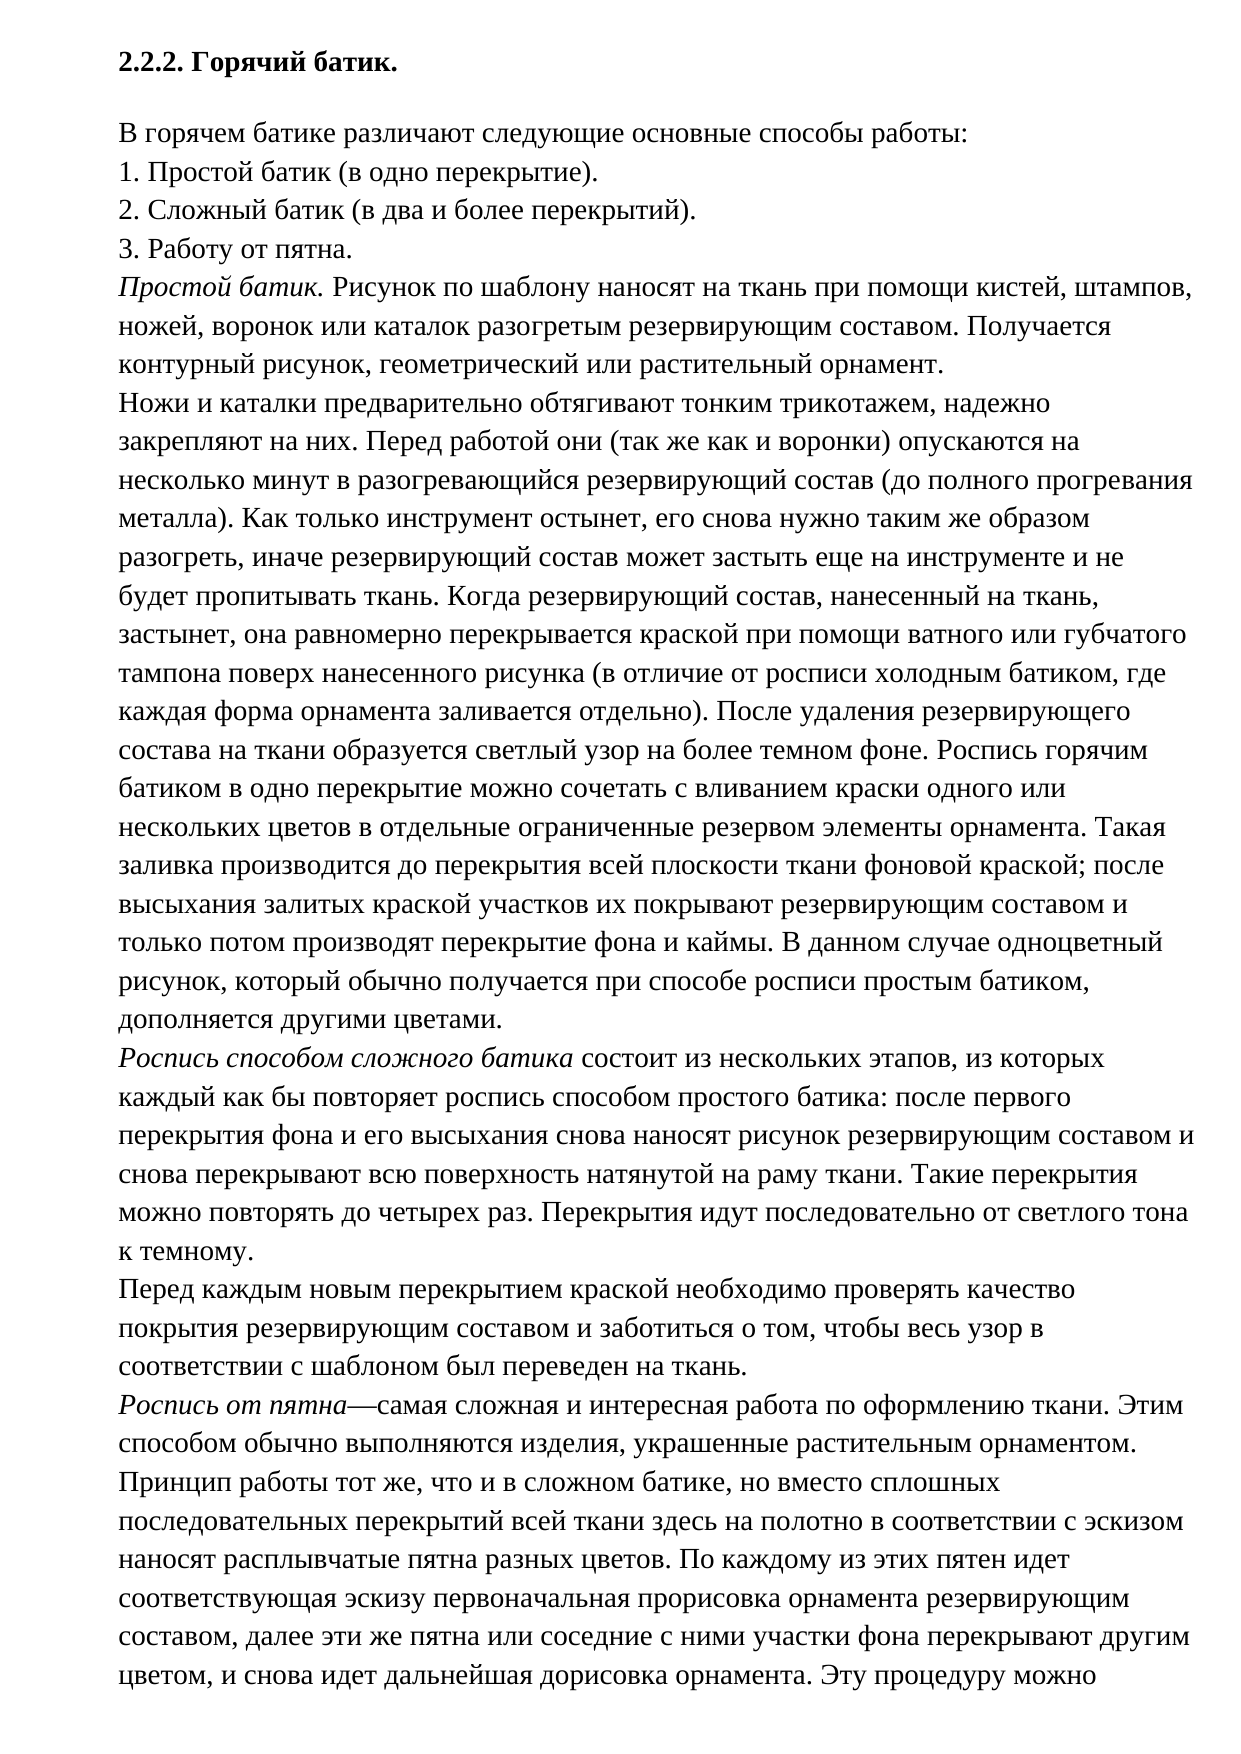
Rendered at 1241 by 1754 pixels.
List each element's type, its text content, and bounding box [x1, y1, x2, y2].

text В горячем батике различают следующие основные способы работы: [118, 115, 1196, 149]
text 3. Работу от пятна. [118, 231, 1196, 264]
text Роспись способом сложного батика состоит из нескольких этапов, из которых каждый как бы повторяет роспись способом простого батика: после первого перекрытия фона и его высыхания снова наносят рисунок резервирующим составом и снова перекрывают всю поверхность натянутой на раму ткани. Такие перекрытия можно повторять до четырех раз. Перекрытия идут последовательно от светлого тона к темному. [118, 1040, 1196, 1266]
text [118, 1387, 1196, 1690]
text 2. Сложный батик (в два и более перекрытий). [118, 192, 1196, 226]
text 2.2.2. Горячий батик. [118, 44, 1196, 78]
text Перед каждым новым перекрытием краской необходимо проверять качество покрытия резервирующим составом и заботиться о том, чтобы весь узор в соответствии с шаблоном был переведен на ткань. [118, 1271, 1196, 1382]
text Ножи и каталки предварительно обтягивают тонким трикотажем, надежно закрепляют на них. Перед работой они (так же как и воронки) опускаются на несколько минут в разогревающийся резервирующий состав (до полного прогревания металла). Как только инструмент остынет, его снова нужно таким же образом разогреть, иначе резервирующий состав может застыть еще на инструменте и не будет пропитывать ткань. Когда резервирующий состав, нанесенный на ткань, застынет, она равномерно перекрывается краской при помощи ватного или губчатого тампона поверх нанесенного рисунка (в отличие от росписи холодным батиком, где каждая форма орнамента заливается отдельно). После удаления резервирующего состава на ткани образуется светлый узор на более темном фоне. Роспись горячим батиком в одно перекрытие можно сочетать с вливанием краски одного или нескольких цветов в отдельные ограниченные резервом элементы орнамента. Такая заливка производится до перекрытия всей плоскости ткани фоновой краской; после высыхания залитых краской участков их покрывают резервирующим составом и только потом производят перекрытие фона и каймы. В данном случае одноцветный рисунок, который обычно получается при способе росписи простым батиком, дополняется другими цветами. [118, 385, 1196, 1035]
text Простой батик. Рисунок по шаблону наносят на ткань при помощи кистей, штампов, ножей, воронок или каталок разогретым резервирующим составом. Получается контурный рисунок, геометрический или растительный орнамент. [118, 269, 1196, 380]
text 1. Простой батик (в одно перекрытие). [118, 154, 1196, 187]
